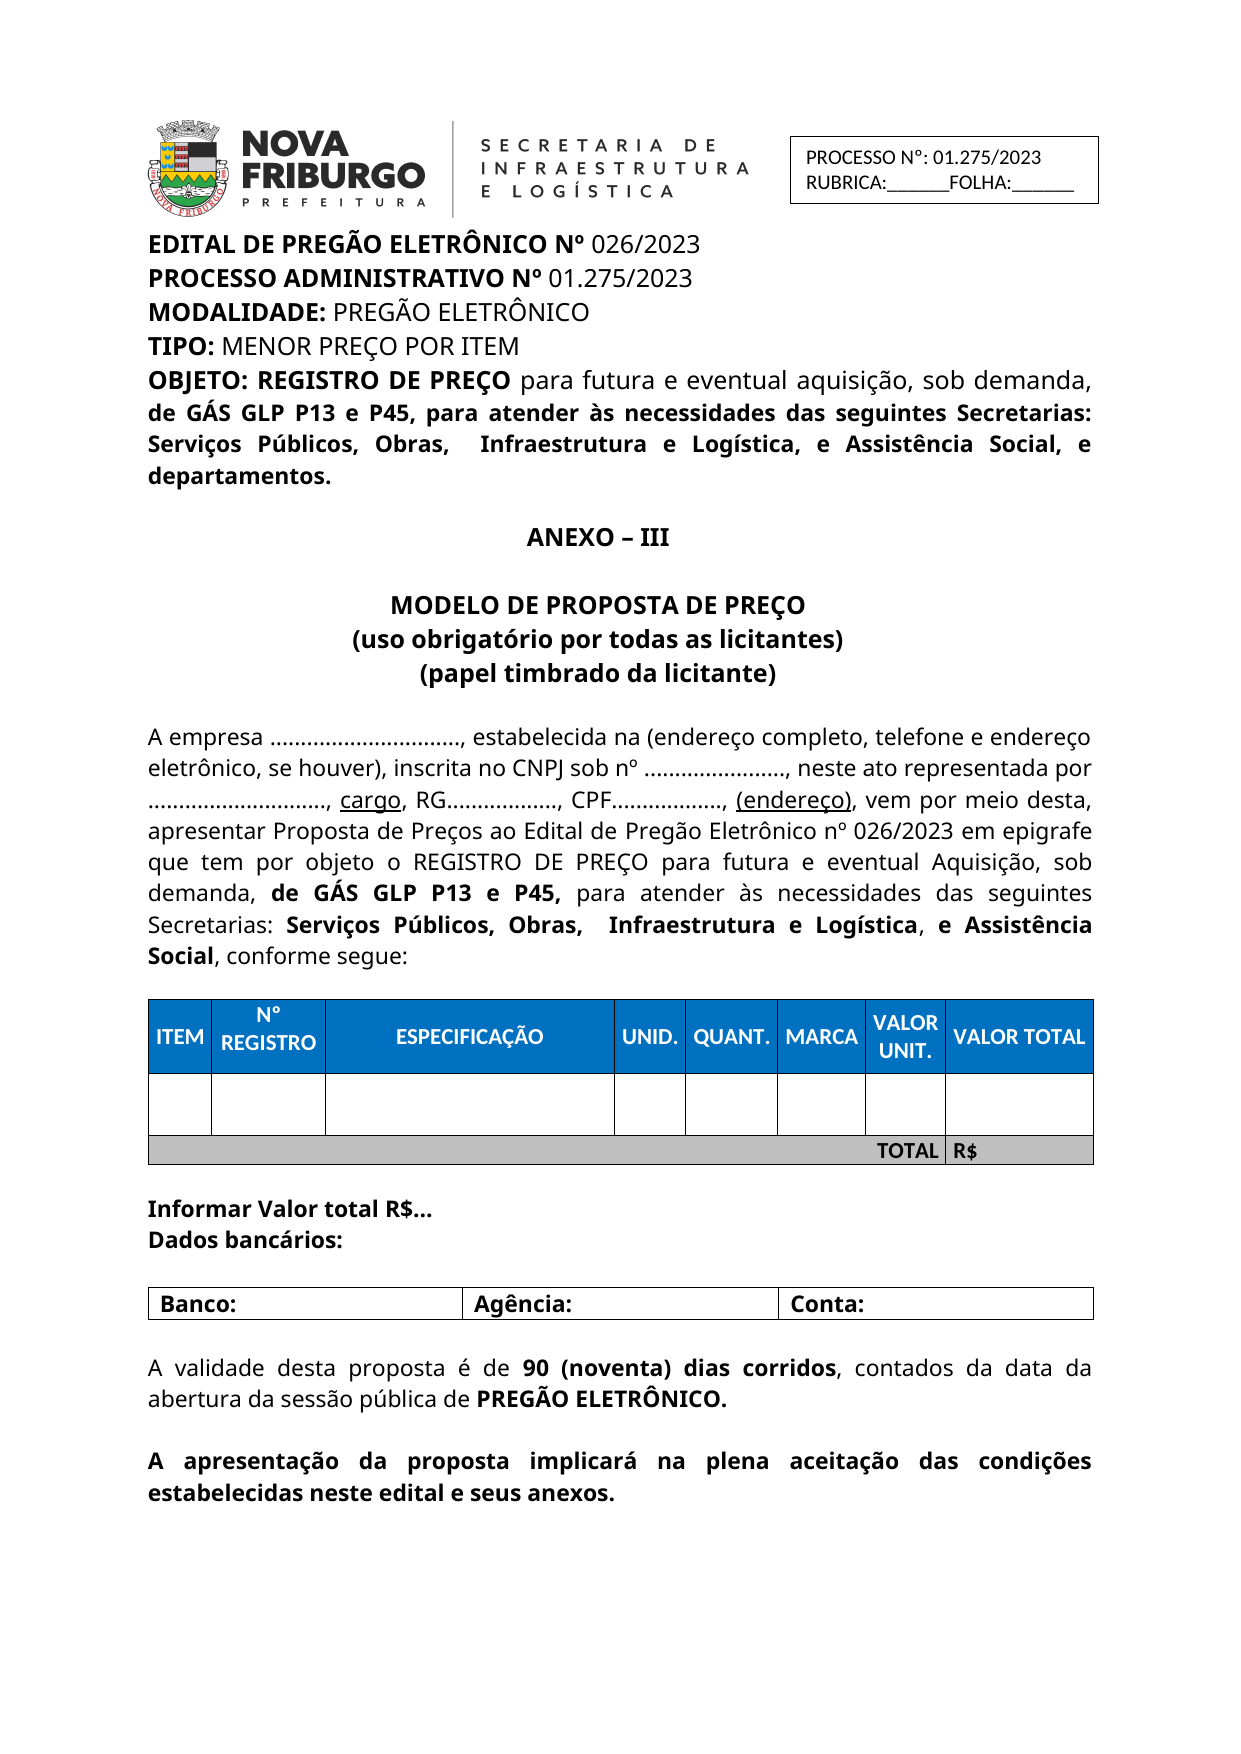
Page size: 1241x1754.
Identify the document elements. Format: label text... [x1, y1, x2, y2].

table_header Agência: [463, 1288, 778, 1319]
text PROCESSO ADMINISTRATIVO Nº 01.275/2023 [148, 261, 1092, 295]
table_header UNID. [615, 1000, 685, 1073]
text ANEXO – III [103, 519, 1092, 554]
table_cell [149, 1074, 211, 1135]
table_header Banco: [149, 1288, 462, 1319]
table_header ITEM [149, 1000, 211, 1073]
text Informar Valor total R$... [148, 1193, 1092, 1224]
text MODALIDADE: PREGÃO ELETRÔNICO [148, 295, 1092, 329]
table_header ESPECIFICAÇÃO [326, 1000, 614, 1073]
text TIPO: MENOR PREÇO POR ITEM [148, 329, 1092, 363]
table_header QUANT. [686, 1000, 777, 1073]
text Modelo de proposta DE PREÇO [103, 588, 1092, 622]
table_header Conta: [779, 1288, 1093, 1319]
table_cell [326, 1074, 614, 1135]
list A empresa ..............................., estabelecida na (endereço completo, telefone e endereço eletrônico, se houver), inscrita no CNPJ sob nº ......................., neste ato representada por ............................., cargo, RG.................., CPF.................., (endereço), vem por meio desta, apresentar Proposta de Preços ao Edital de Pregão Eletrônico nº 026/2023 em epigrafe que tem por objeto o REGISTRO DE PREÇO para futura e eventual Aquisição, sob demanda, de GÁS GLP P13 e P45, para atender às necessidades das seguintes Secretarias: Serviços Públicos, Obras, Infraestrutura e Logística, e Assistência Social, conforme segue: [148, 721, 1092, 971]
table_header MARCA [778, 1000, 865, 1073]
text (papel timbrado da licitante) [103, 656, 1092, 690]
text EDITAL DE PREGÃO ELETRÔNICO Nº 026/2023 [148, 148, 1092, 261]
table_cell [615, 1074, 685, 1135]
text A validade desta proposta é de 90 (noventa) dias corridos, contados da data da abertura da sessão pública de PREGÃO ELETRÔNICO. [148, 1352, 1092, 1414]
picture [124, 98, 780, 227]
table_cell R$ [946, 1136, 1093, 1164]
text OBJETO: REGISTRO DE PREÇO para futura e eventual aquisição, sob demanda, de GÁS GLP P13 e P45, para atender às necessidades das seguintes Secretarias: Serviços Públicos, Obras, Infraestrutura e Logística, e Assistência Social, e departamentos. [148, 363, 1092, 491]
table_cell [686, 1074, 777, 1135]
table_header VALOR TOTAL [946, 1000, 1093, 1073]
text Dados bancários: [148, 1224, 1092, 1256]
table_header VALOR UNIT. [866, 1000, 945, 1073]
text (uso obrigatório por todas as licitantes) [103, 622, 1092, 656]
table_cell [212, 1074, 325, 1135]
table_cell [778, 1074, 865, 1135]
table_header Nº REGISTRO [212, 1000, 325, 1073]
text A apresentação da proposta implicará na plena aceitação das condições estabelecidas neste edital e seus anexos. [148, 1445, 1092, 1508]
table_cell TOTAL [149, 1136, 945, 1164]
table_cell [946, 1074, 1093, 1135]
table_cell [866, 1074, 945, 1135]
